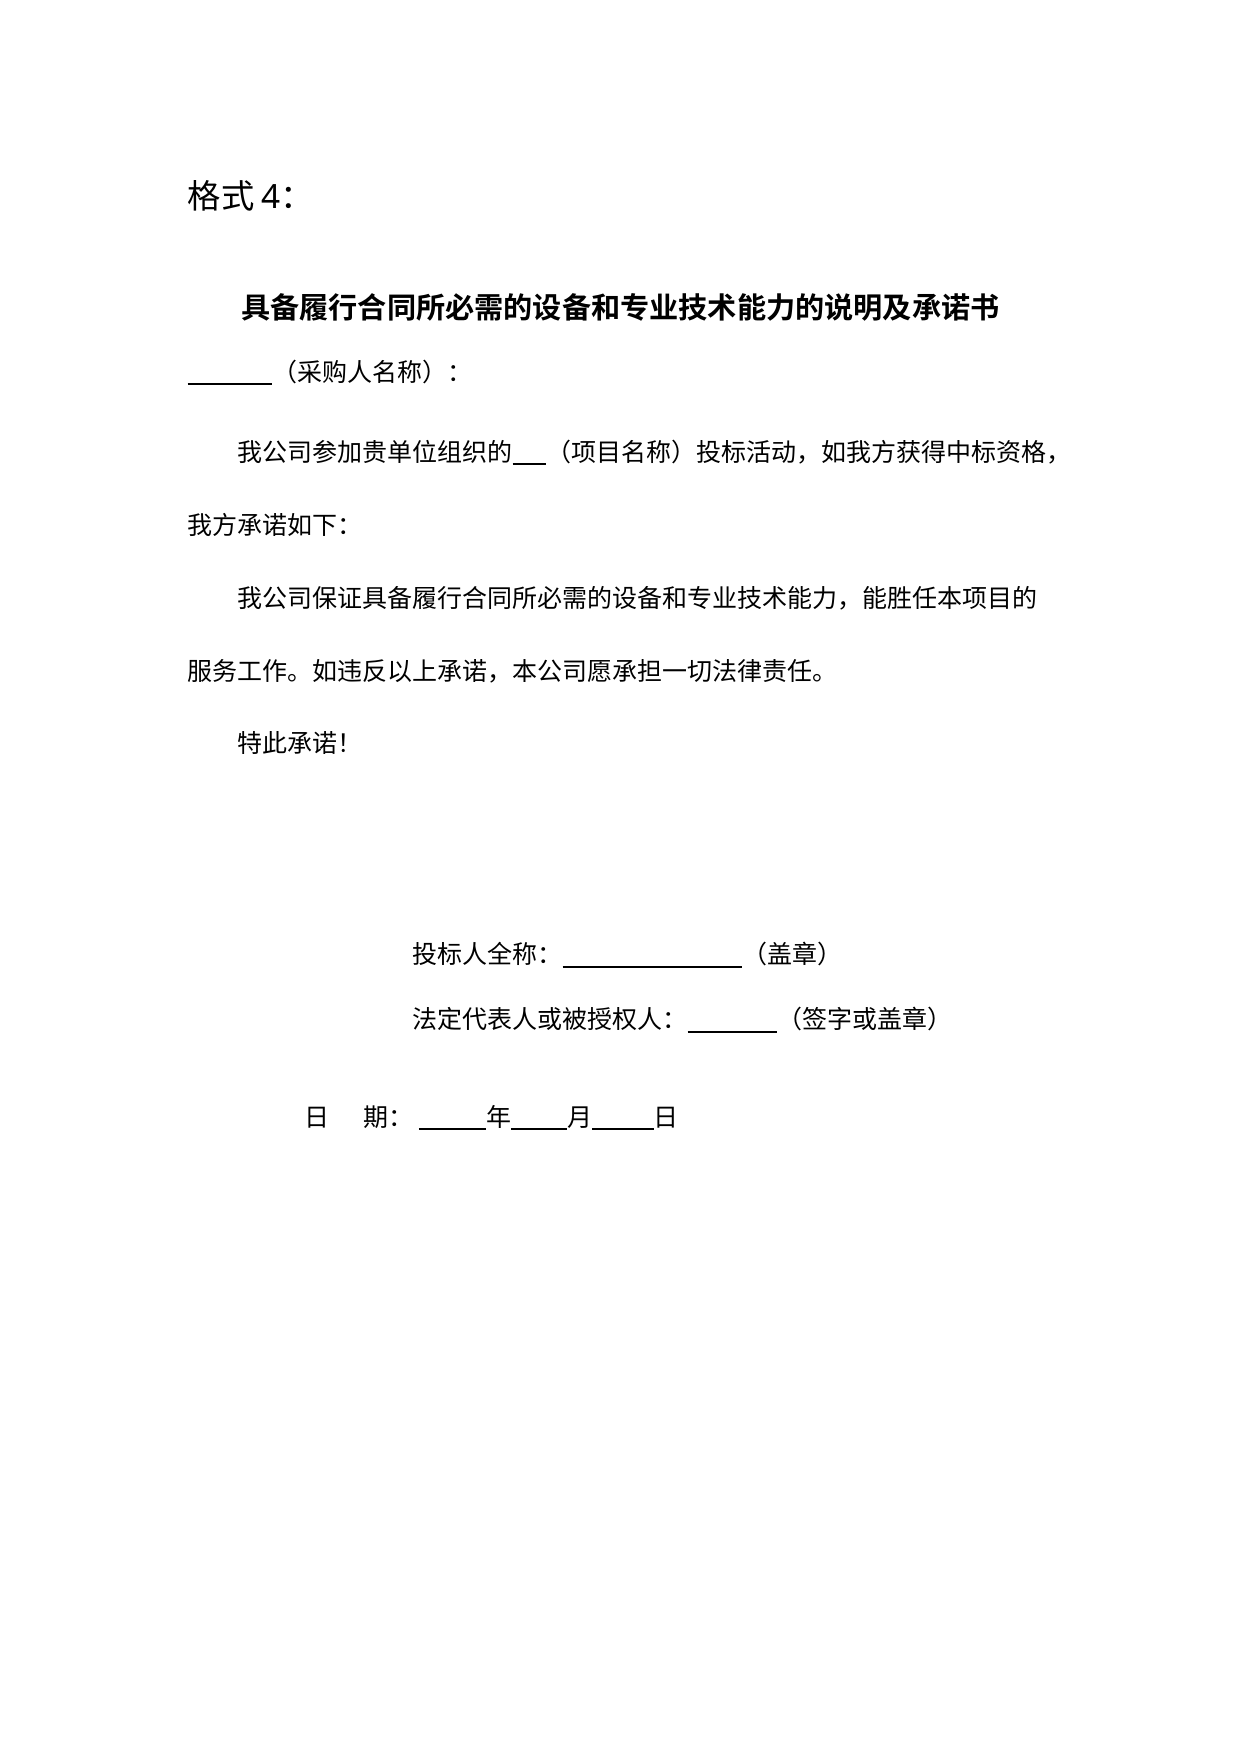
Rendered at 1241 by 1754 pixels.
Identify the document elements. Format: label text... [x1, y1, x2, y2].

text 具备履行合同所必需的设备和专业技术能力的说明及承诺书 [187, 273, 1053, 338]
text 法定代表人或被授权人： （签字或盖章） [187, 986, 1053, 1051]
text 我公司保证具备履行合同所必需的设备和专业技术能力，能胜任本项目的服务工作。如违反以上承诺，本公司愿承担一切法律责任。 [187, 549, 1053, 694]
text 我公司参加贵单位组织的 （项目名称）投标活动，如我方获得中标资格，我方承诺如下： [187, 403, 1053, 549]
text 特此承诺！ [187, 694, 1053, 767]
text （采购人名称）： [187, 338, 1053, 403]
text 格式4： [187, 162, 1053, 227]
text 投标人全称： （盖章） [187, 921, 1069, 986]
text 日 期： 年 月 日 [187, 1083, 1053, 1148]
